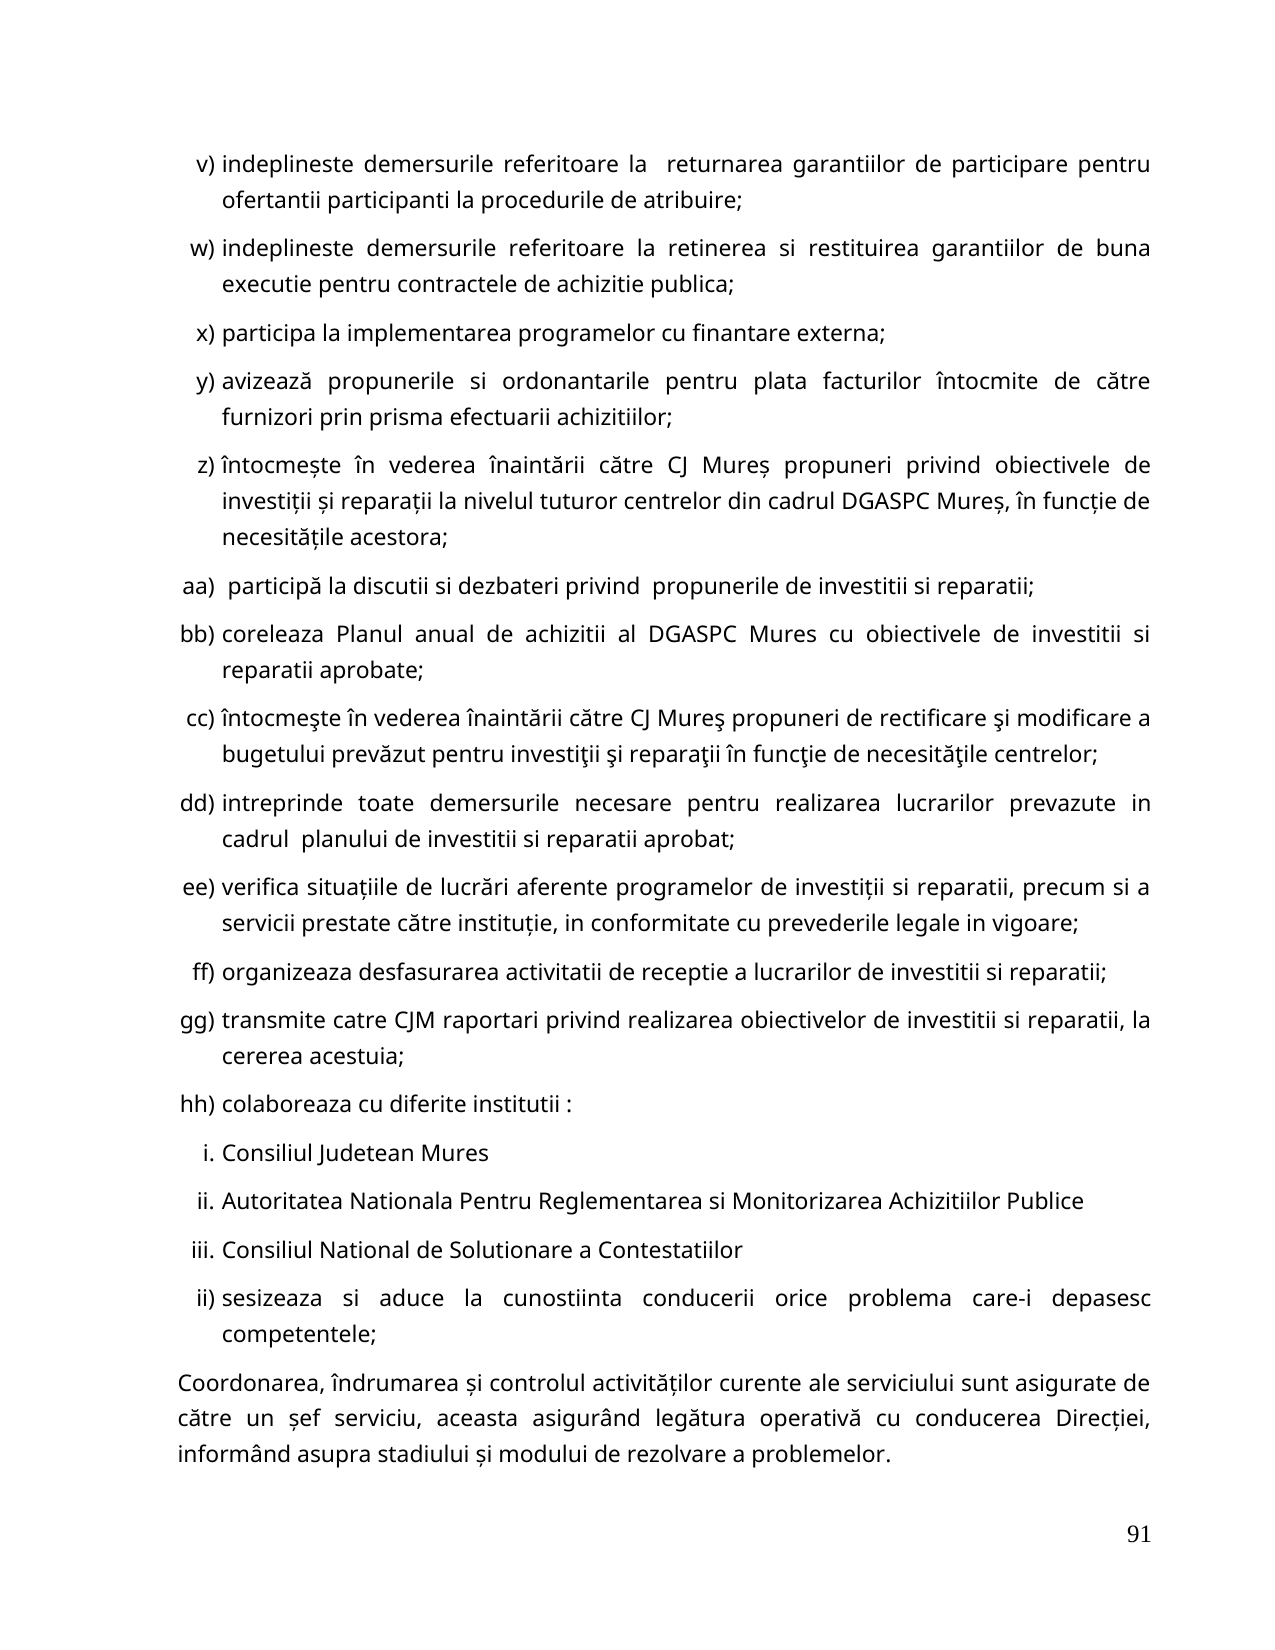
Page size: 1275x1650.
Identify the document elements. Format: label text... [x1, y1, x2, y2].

list Consiliul National de Solutionare a Contestatiilor [215, 1234, 1152, 1265]
list sesizeaza si aduce la cunostiinta conducerii orice problema care-i depasesc competentele; [215, 1282, 1152, 1349]
list indeplineste demersurile referitoare la returnarea garantiilor de participare pentru ofertantii participanti la procedurile de atribuire; [215, 148, 1152, 215]
list intreprinde toate demersurile necesare pentru realizarea lucrarilor prevazute in cadrul planului de investitii si reparatii aprobat; [215, 787, 1152, 854]
list coreleaza Planul anual de achizitii al DGASPC Mures cu obiectivele de investitii si reparatii aprobate; [215, 618, 1152, 685]
list verifica situaţiile de lucrări aferente programelor de investiţii si reparatii, precum si a servicii prestate către instituţie, in conformitate cu prevederile legale in vigoare; [215, 871, 1152, 938]
list Consiliul Judetean Mures [215, 1137, 1152, 1168]
list transmite catre CJM raportari privind realizarea obiectivelor de investitii si reparatii, la cererea acestuia; [215, 1004, 1152, 1071]
list colaboreaza cu diferite institutii : [215, 1088, 1152, 1119]
text Coordonarea, îndrumarea şi controlul activităţilor curente ale serviciului sunt asigurate de către un şef serviciu, aceasta asigurând legătura operativă cu conducerea Direcţiei, informând asupra stadiului şi modului de rezolvare a problemelor. [177, 1366, 1152, 1469]
list indeplineste demersurile referitoare la retinerea si restituirea garantiilor de buna executie pentru contractele de achizitie publica; [215, 232, 1152, 299]
list întocmeşte în vederea înaintării către CJ Mureş propuneri de rectificare şi modificare a bugetului prevăzut pentru investiţii şi reparaţii în funcţie de necesităţile centrelor; [215, 702, 1152, 769]
list întocmeşte în vederea înaintării către CJ Mureş propuneri privind obiectivele de investiţii şi reparaţii la nivelul tuturor centrelor din cadrul DGASPC Mureş, în funcţie de necesităţile acestora; [215, 449, 1152, 552]
list participa la implementarea programelor cu finantare externa; [215, 316, 1152, 348]
list avizează propunerile si ordonantarile pentru plata facturilor întocmite de către furnizori prin prisma efectuarii achizitiilor; [215, 365, 1152, 432]
list organizeaza desfasurarea activitatii de receptie a lucrarilor de investitii si reparatii; [215, 956, 1152, 987]
list participă la discutii si dezbateri privind propunerile de investitii si reparatii; [215, 569, 1152, 601]
list Autoritatea Nationala Pentru Reglementarea si Monitorizarea Achizitiilor Publice [215, 1185, 1152, 1216]
